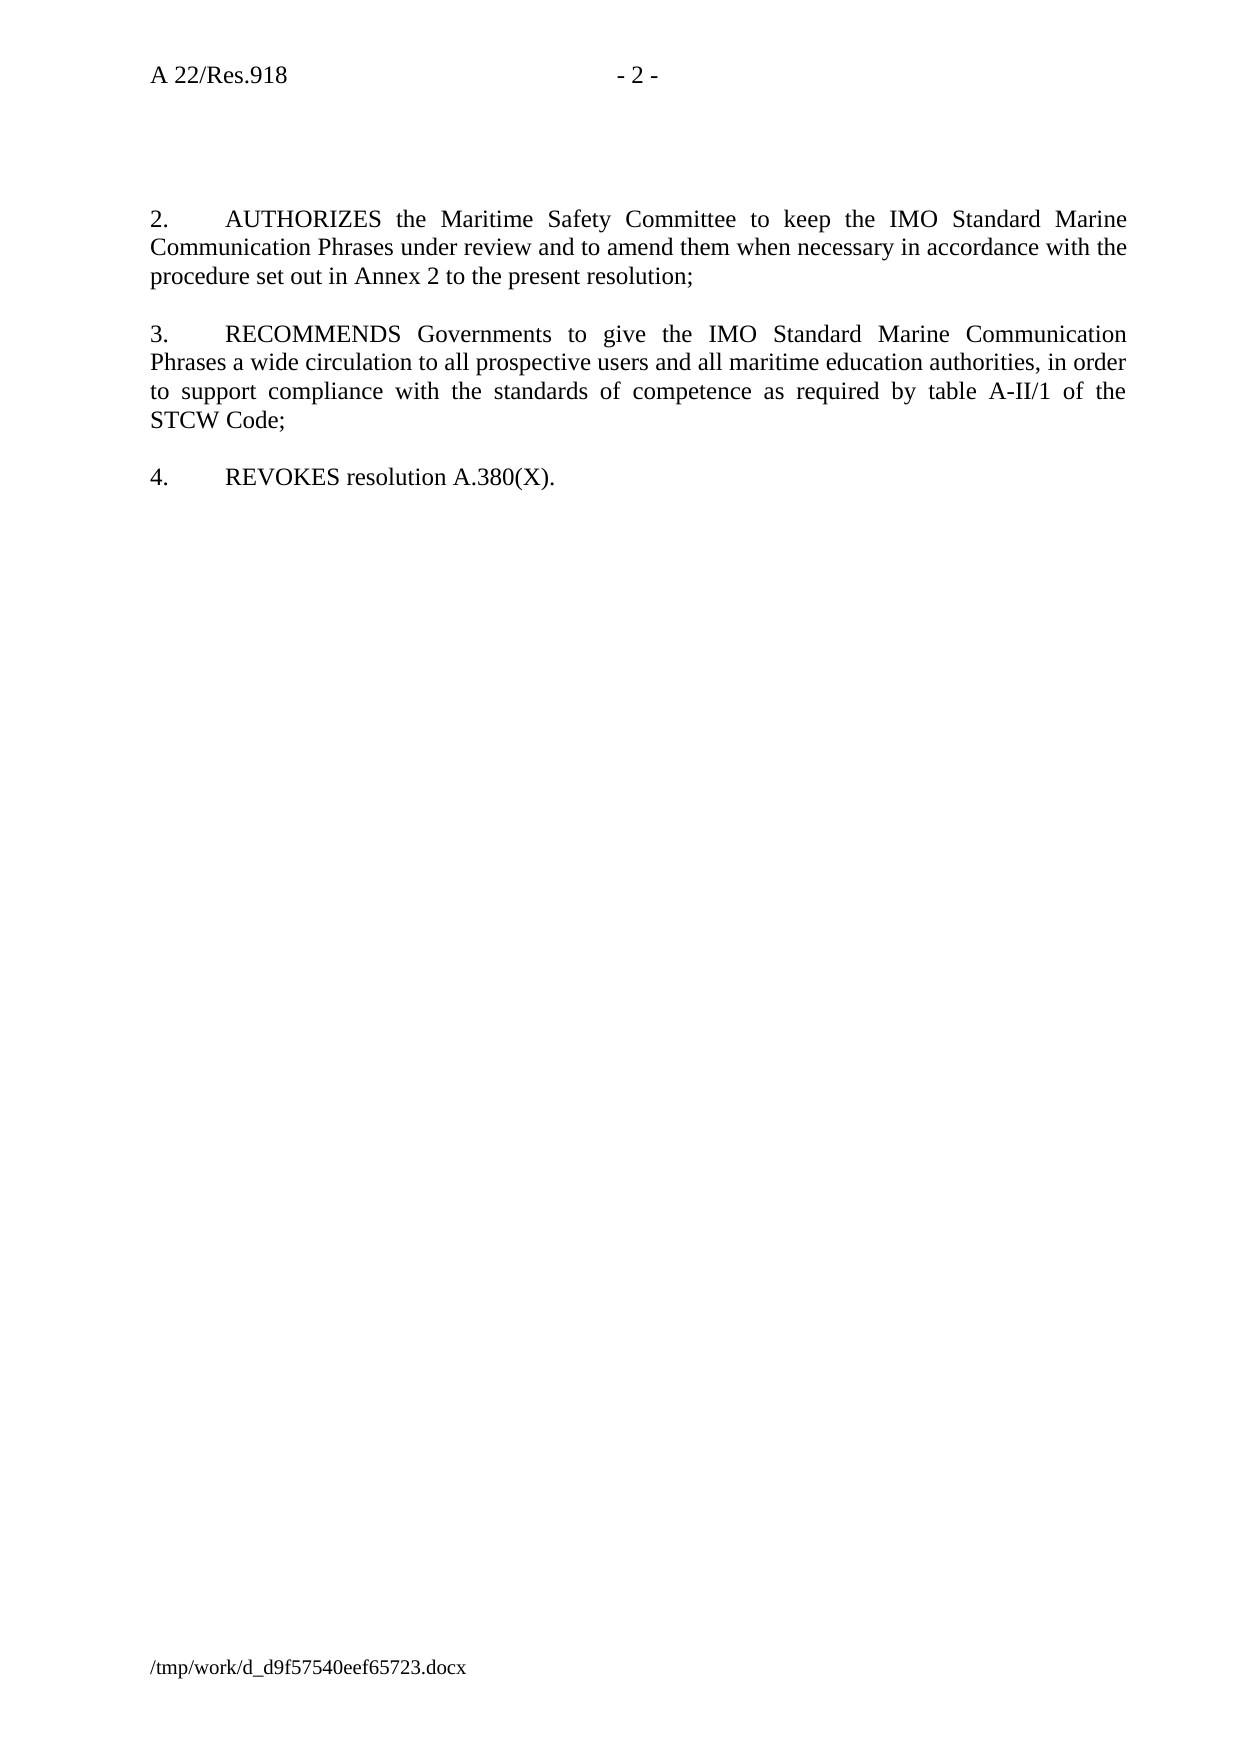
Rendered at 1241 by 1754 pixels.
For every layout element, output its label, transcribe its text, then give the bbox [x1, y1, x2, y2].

text 2. AUTHORIZES the Maritime Safety Committee to keep the IMO Standard Marine Communication Phrases under review and to amend them when necessary in accordance with the procedure set out in Annex 2 to the present resolution; [150, 204, 1128, 290]
text 3. RECOMMENDS Governments to give the IMO Standard Marine Communication Phrases a wide circulation to all prospective users and all maritime education authorities, in order to support compliance with the standards of competence as required by table A-II/1 of the STCW Code; [150, 319, 1128, 434]
text 4. REVOKES resolution A.380(X). [150, 462, 1128, 491]
